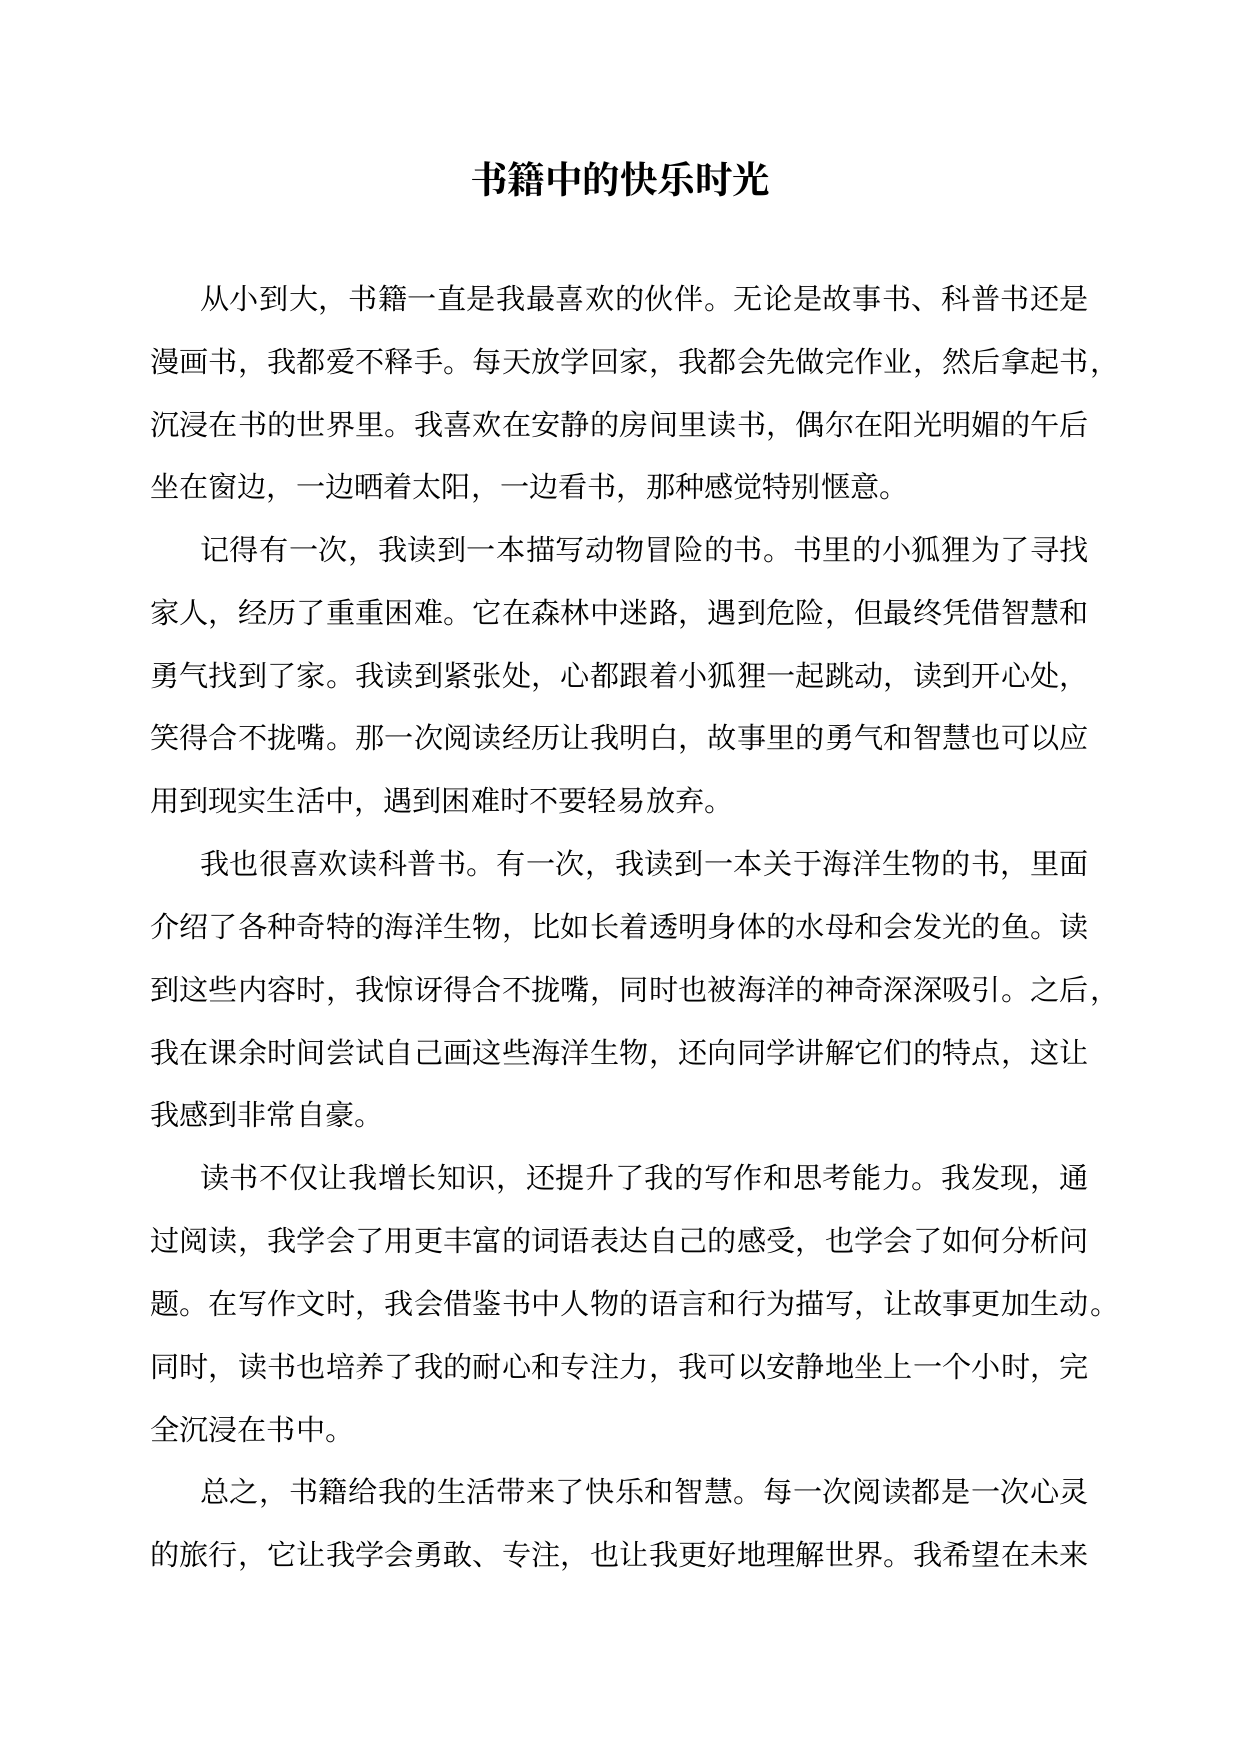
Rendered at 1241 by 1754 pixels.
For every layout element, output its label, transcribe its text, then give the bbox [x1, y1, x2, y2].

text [150, 1469, 1090, 1574]
text 读书不仅让我增长知识，还提升了我的写作和思考能力。我发现，通过阅读，我学会了用更丰富的词语表达自己的感受，也学会了如何分析问题。在写作文时，我会借鉴书中人物的语言和行为描写，让故事更加生动。同时，读书也培养了我的耐心和专注力，我可以安静地坐上一个小时，完全沉浸在书中。 [150, 1155, 1090, 1448]
subtitle 书籍中的快乐时光 [150, 150, 1090, 204]
text 我也很喜欢读科普书。有一次，我读到一本关于海洋生物的书，里面介绍了各种奇特的海洋生物，比如长着透明身体的水母和会发光的鱼。读到这些内容时，我惊讶得合不拢嘴，同时也被海洋的神奇深深吸引。之后，我在课余时间尝试自己画这些海洋生物，还向同学讲解它们的特点，这让我感到非常自豪。 [150, 841, 1090, 1134]
text 从小到大，书籍一直是我最喜欢的伙伴。无论是故事书、科普书还是漫画书，我都爱不释手。每天放学回家，我都会先做完作业，然后拿起书，沉浸在书的世界里。我喜欢在安静的房间里读书，偶尔在阳光明媚的午后坐在窗边，一边晒着太阳，一边看书，那种感觉特别惬意。 [150, 276, 1090, 506]
text 记得有一次，我读到一本描写动物冒险的书。书里的小狐狸为了寻找家人，经历了重重困难。它在森林中迷路，遇到危险，但最终凭借智慧和勇气找到了家。我读到紧张处，心都跟着小狐狸一起跳动，读到开心处，笑得合不拢嘴。那一次阅读经历让我明白，故事里的勇气和智慧也可以应用到现实生活中，遇到困难时不要轻易放弃。 [150, 527, 1090, 820]
